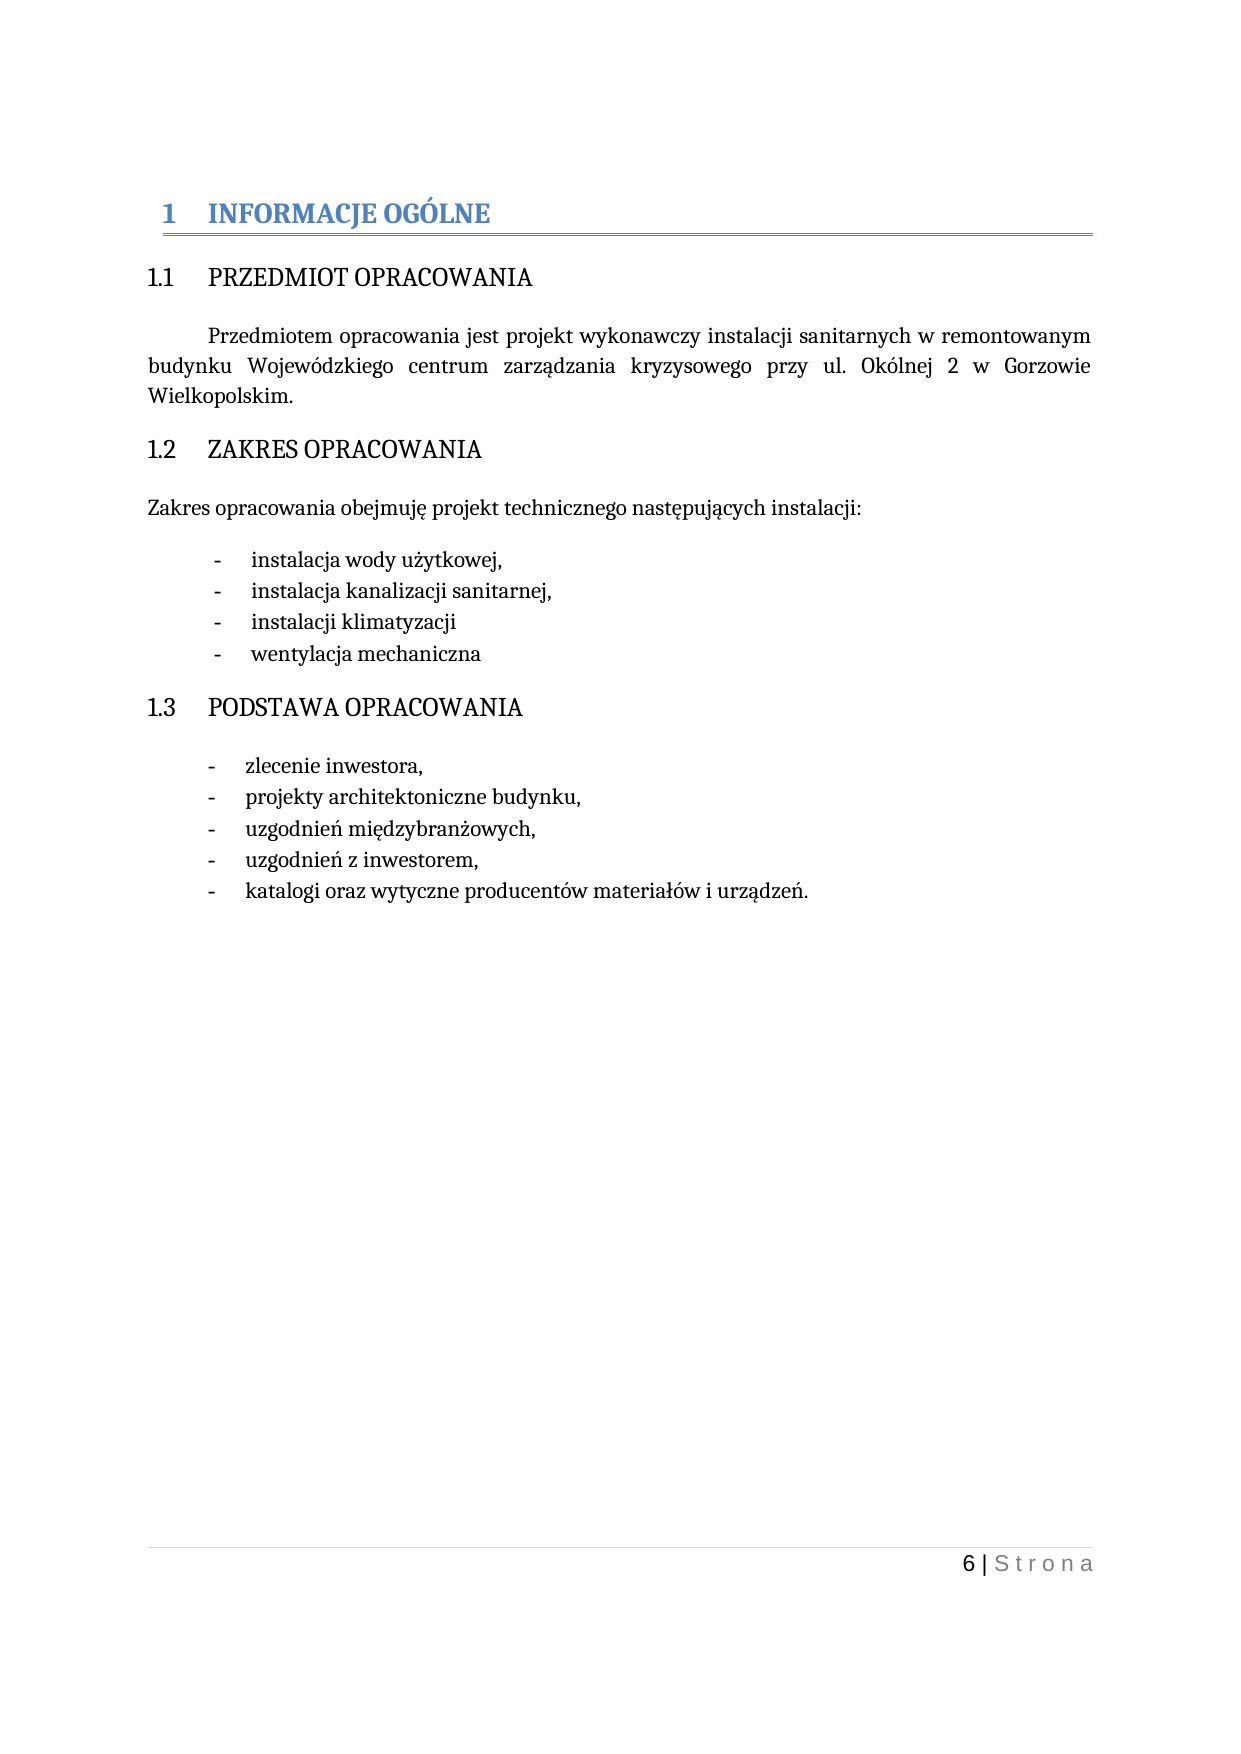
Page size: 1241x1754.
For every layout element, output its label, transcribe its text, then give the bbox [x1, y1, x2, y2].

subtitle INFORMACJE OGÓLNE [163, 198, 1093, 233]
list instalacja wody użytkowej, [214, 546, 1093, 573]
subtitle PODSTAWA OPRACOWANIA [148, 692, 1093, 723]
text Przedmiotem opracowania jest projekt wykonawczy instalacji sanitarnych w remontowanym budynku Wojewódzkiego centrum zarządzania kryzysowego przy ul. Okólnej 2 w Gorzowie Wielkopolskim. [148, 323, 1093, 410]
list katalogi oraz wytyczne producentów materiałów i urządzeń. [208, 877, 1093, 904]
list uzgodnień międzybranżowych, [208, 814, 1093, 842]
list uzgodnień z inwestorem, [208, 846, 1093, 873]
list zlecenie inwestora, [208, 752, 1093, 779]
list projekty architektoniczne budynku, [208, 783, 1093, 811]
subtitle ZAKRES OPRACOWANIA [148, 434, 1093, 466]
subtitle PRZEDMIOT OPRACOWANIA [148, 262, 1093, 293]
list instalacji klimatyzacji [214, 608, 1093, 636]
text Zakres opracowania obejmuję projekt technicznego następujących instalacji: [148, 495, 1093, 521]
list instalacja kanalizacji sanitarnej, [214, 577, 1093, 604]
list wentylacja mechaniczna [214, 639, 1093, 667]
